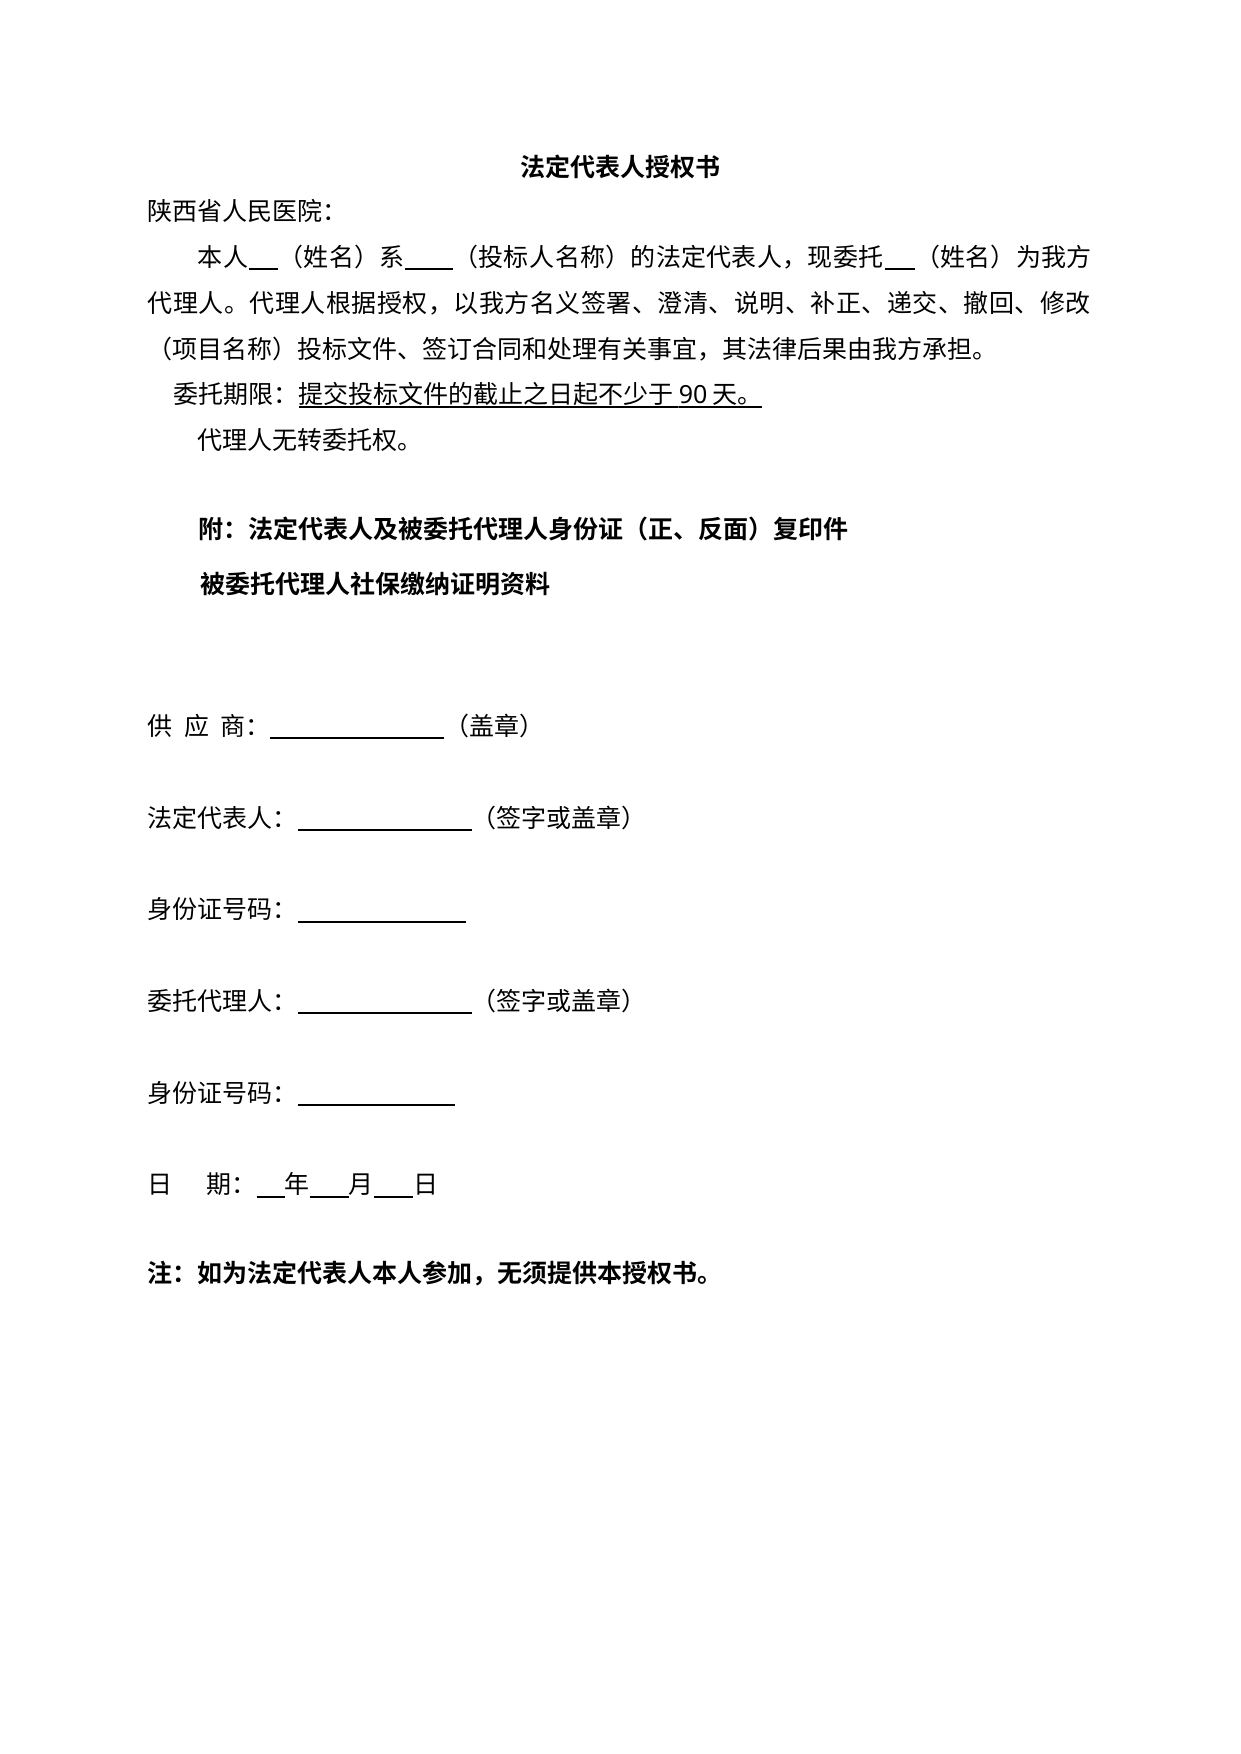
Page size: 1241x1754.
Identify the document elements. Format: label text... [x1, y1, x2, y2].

text 委托代理人： （签字或盖章） [148, 974, 1092, 1019]
text 委托期限：提交投标文件的截止之日起不少于90天。 [148, 367, 1092, 413]
text 注：如为法定代表人本人参加，无须提供本授权书。 [148, 1254, 1092, 1290]
text 身份证号码： [148, 1065, 1092, 1111]
text 法定代表人授权书 [148, 148, 1092, 184]
text 身份证号码： [148, 882, 1092, 928]
text 附：法定代表人及被委托代理人身份证（正、反面）复印件 [148, 510, 1092, 546]
text 法定代表人： （签字或盖章） [148, 790, 1092, 836]
text 被委托代理人社保缴纳证明资料 [148, 564, 1092, 601]
text 本人 （姓名）系 （投标人名称）的法定代表人，现委托 （姓名）为我方代理人。代理人根据授权，以我方名义签署、澄清、说明、补正、递交、撤回、修改 （项目名称）投标文件、签订合同和处理有关事宜，其法律后果由我方承担。 [148, 230, 1092, 367]
text 代理人无转委托权。 [148, 413, 1092, 459]
text 日 期： 年 月 日 [148, 1157, 1092, 1203]
text 陕西省人民医院： [148, 184, 1092, 230]
text 供 应 商： （盖章） [148, 699, 1092, 744]
